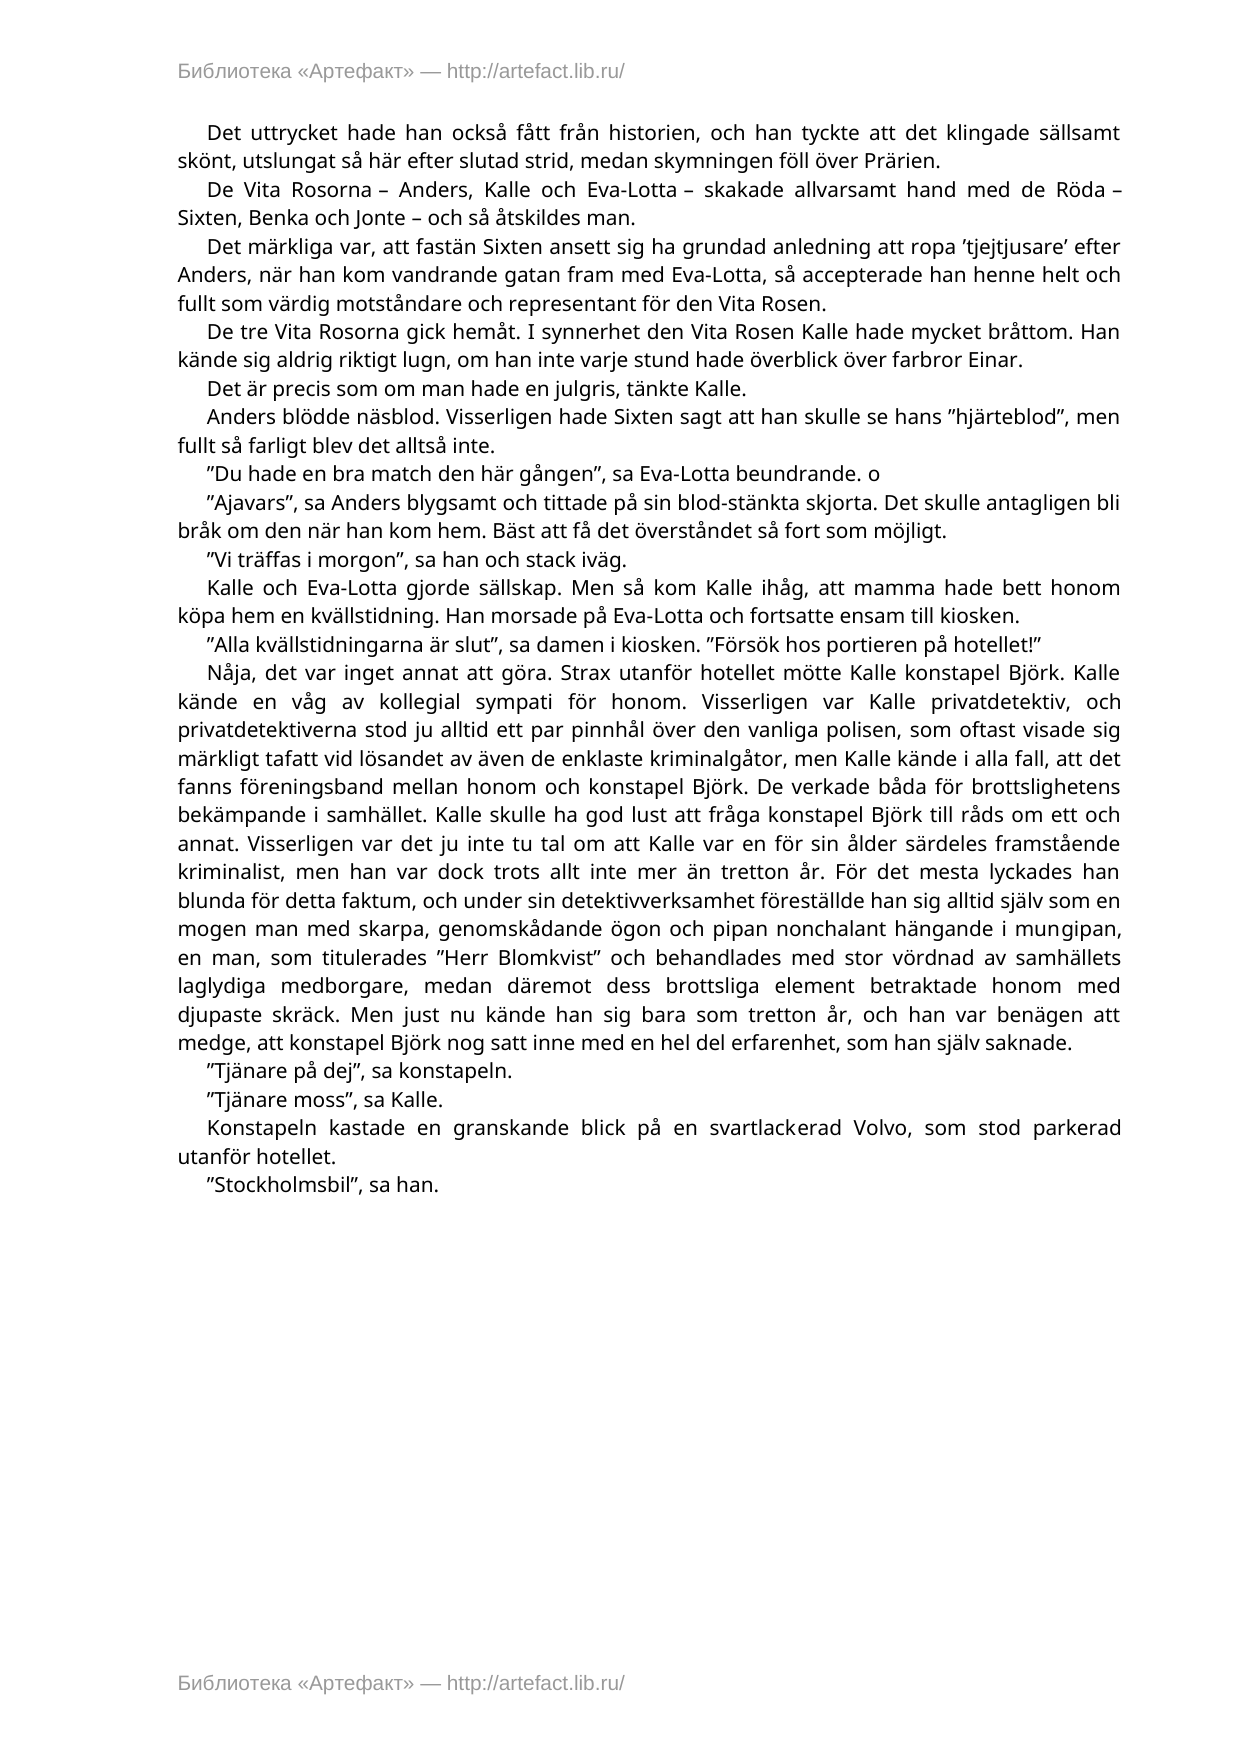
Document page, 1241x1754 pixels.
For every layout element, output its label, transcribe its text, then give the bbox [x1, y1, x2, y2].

text ”Vi träffas i morgon”, sa han och stack iväg. [177, 545, 1122, 573]
text Det är precis som om man hade en julgris, tänkte Kalle. [177, 374, 1122, 402]
text ”Stockholmsbil”, sa han. [177, 1170, 1122, 1199]
text Konstapeln kastade en granskande blick på en svartlackerad Volvo, som stod parkerad utanför hotellet. [177, 1113, 1122, 1170]
text ”Du hade en bra match den här gången”, sa Eva-Lotta beundrande. o [177, 459, 1122, 488]
text Det märkliga var, att fastän Sixten ansett sig ha grundad anledning att ropa ’tjejtjusare’ efter Anders, när han kom vandrande gatan fram med Eva-Lotta, så accepterade han henne helt och fullt som värdig motståndare och representant för den Vita Rosen. [177, 232, 1122, 317]
text Det uttrycket hade han också fått från historien, och han tyckte att det klingade sällsamt skönt, utslungat så här efter slutad strid, medan skymningen föll över Prärien. [177, 118, 1122, 175]
text Kalle och Eva-Lotta gjorde sällskap. Men så kom Kalle ihåg, att mamma hade bett honom köpa hem en kvällstidning. Han morsade på Eva-Lotta och fortsatte ensam till kiosken. [177, 573, 1122, 630]
text De Vita Rosorna – Anders, Kalle och Eva-Lotta – skakade allvarsamt hand med de Röda – Sixten, Benka och Jonte – och så åtskildes man. [177, 175, 1122, 232]
text ”Tjänare moss”, sa Kalle. [177, 1085, 1122, 1113]
text ”Ajavars”, sa Anders blygsamt och tittade på sin blod-stänkta skjorta. Det skulle antagligen bli bråk om den när han kom hem. Bäst att få det överståndet så fort som möjligt. [177, 488, 1122, 545]
text De tre Vita Rosorna gick hemåt. I synnerhet den Vita Rosen Kalle hade mycket bråttom. Han kände sig aldrig riktigt lugn, om han inte varje stund hade överblick över farbror Einar. [177, 317, 1122, 374]
text ”Alla kvällstidningarna är slut”, sa damen i kiosken. ”Försök hos portieren på hotellet!” [177, 630, 1122, 658]
text Nåja, det var inget annat att göra. Strax utanför hotellet mötte Kalle konstapel Björk. Kalle kände en våg av kollegial sympati för honom. Visserligen var Kalle privatdetektiv, och privatdetektiverna stod ju alltid ett par pinnhål över den vanliga polisen, som oftast visade sig märkligt tafatt vid lösandet av även de enklaste kriminalgåtor, men Kalle kände i alla fall, att det fanns föreningsband mellan honom och konstapel Björk. De verkade båda för brottslighetens bekämpande i samhället. Kalle skulle ha god lust att fråga konstapel Björk till råds om ett och annat. Visserligen var det ju inte tu tal om att Kalle var en för sin ålder särdeles framstående kriminalist, men han var dock trots allt inte mer än tretton år. För det mesta lyckades han blunda för detta faktum, och under sin detektivverksamhet föreställde han sig alltid själv som en mogen man med skarpa, genomskådande ögon och pipan nonchalant hängande i mungipan, en man, som titulerades ”Herr Blomkvist” och behandlades med stor vördnad av samhällets laglydiga medborgare, medan däremot dess brottsliga element betraktade honom med djupaste skräck. Men just nu kände han sig bara som tretton år, och han var benägen att medge, att konstapel Björk nog satt inne med en hel del erfarenhet, som han själv saknade. [177, 658, 1122, 1057]
text ”Tjänare på dej”, sa konstapeln. [177, 1057, 1122, 1085]
text Anders blödde näsblod. Visserligen hade Sixten sagt att han skulle se hans ”hjärteblod”, men fullt så farligt blev det alltså inte. [177, 402, 1122, 459]
